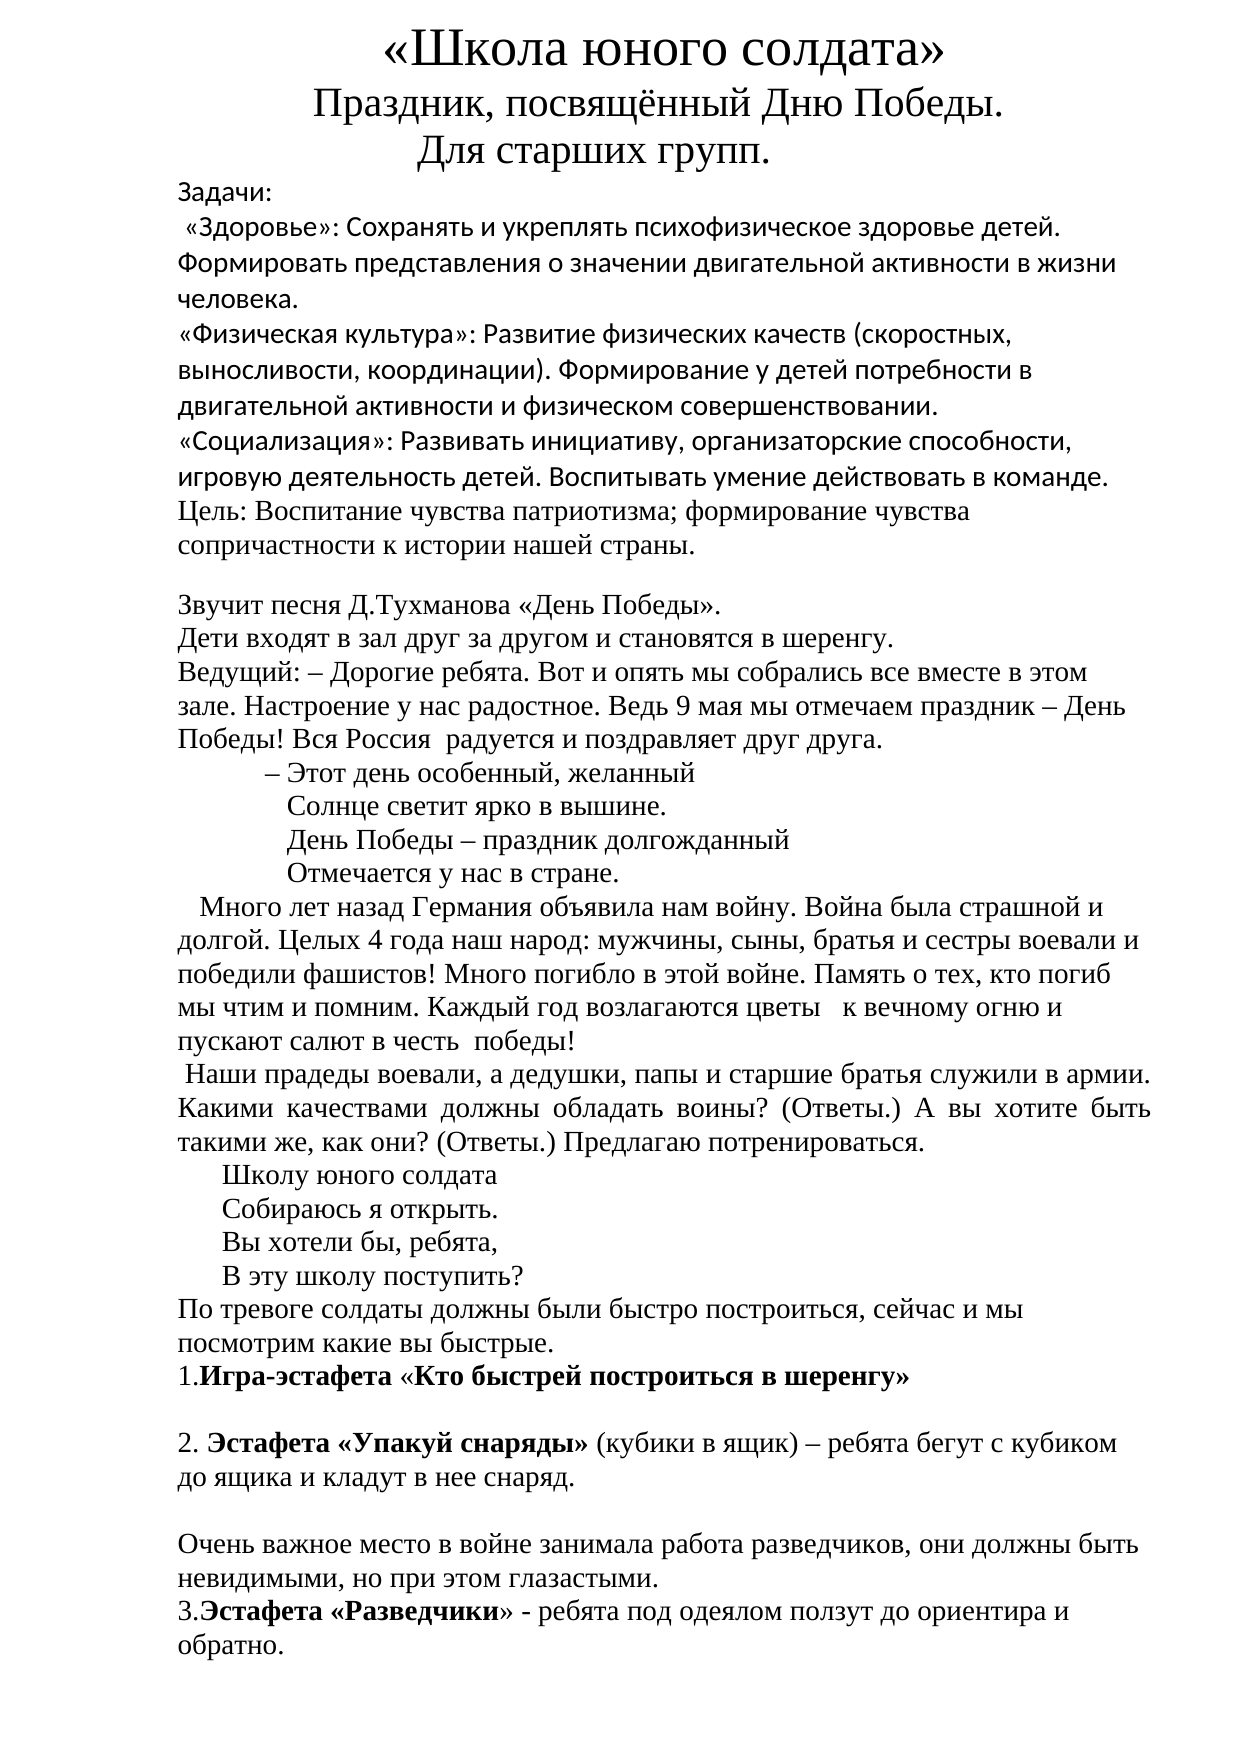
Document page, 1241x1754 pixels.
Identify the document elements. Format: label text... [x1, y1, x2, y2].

text Школу юного солдата [177, 1157, 1152, 1191]
text «Физическая культура»: Развитие физических качеств (скоростных, выносливости, координации). Формирование у детей потребности в двигательной активности и физическом совершенствовании. [177, 315, 1152, 422]
text 2. Эстафета «Упакуй снаряды» (кубики в ящик) – ребята бегут с кубиком до ящика и кладут в нее снаряд. [177, 1426, 1152, 1493]
text Ведущий: – Дорогие ребята. Вот и опять мы собрались все вместе в этом зале. Настроение у нас радостное. Ведь 9 мая мы отмечаем праздник – День Победы! Вся Россия радуется и поздравляет друг друга. [177, 654, 1152, 755]
text Для старших групп. [177, 125, 1152, 173]
text Наши прадеды воевали, а дедушки, папы и старшие братья служили в армии. Какими качествами должны обладать воины? (Ответы.) А вы хотите быть такими же, как они? (Ответы.) Предлагаю потренироваться. [177, 1057, 1152, 1157]
text В эту школу поступить? [177, 1258, 1152, 1291]
text Очень важное место в войне занимала работа разведчиков, они должны быть невидимыми, но при этом глазастыми. [177, 1526, 1152, 1593]
text 3.Эстафета «Разведчики» - ребята под одеялом ползут до ориентира и обратно. [177, 1593, 1152, 1660]
text Дети входят в зал друг за другом и становятся в шеренгу. [177, 621, 1152, 654]
text 1.Игра-эстафета «Кто быстрей построиться в шеренгу» [177, 1358, 1152, 1392]
text «Социализация»: Развивать инициативу, организаторские способности, игровую деятельность детей. Воспитывать умение действовать в команде. [177, 422, 1152, 493]
text Собираюсь я открыть. [177, 1191, 1152, 1224]
text По тревоге солдаты должны были быстро построиться, сейчас и мы посмотрим какие вы быстрые. [177, 1291, 1152, 1358]
text Много лет назад Германия объявила нам войну. Война была страшной и долгой. Целых 4 года наш народ: мужчины, сыны, братья и сестры воевали и победили фашистов! Много погибло в этой войне. Память о тех, кто погиб мы чтим и помним. Каждый год возлагаются цветы к вечному огню и пускают салют в честь победы! [177, 889, 1152, 1057]
text Праздник, посвящённый Дню Победы. [177, 77, 1152, 125]
text Вы хотели бы, ребята, [177, 1224, 1152, 1258]
text «Школа юного солдата» [177, 15, 1152, 77]
text Цель: Воспитание чувства патриотизма; формирование чувства сопричастности к истории нашей страны. [177, 493, 1152, 561]
text Задачи: [177, 173, 1152, 208]
text «Здоровье»: Сохранять и укреплять психофизическое здоровье детей. Формировать представления о значении двигательной активности в жизни человека. [177, 208, 1152, 315]
text Отмечается у нас в стране. [177, 855, 1152, 889]
text Солнце светит ярко в вышине. [177, 788, 1152, 822]
text День Победы – праздник долгожданный [177, 822, 1152, 855]
text Звучит песня Д.Тухманова «День Победы». [177, 587, 1152, 621]
text – Этот день особенный, желанный [177, 755, 1152, 788]
